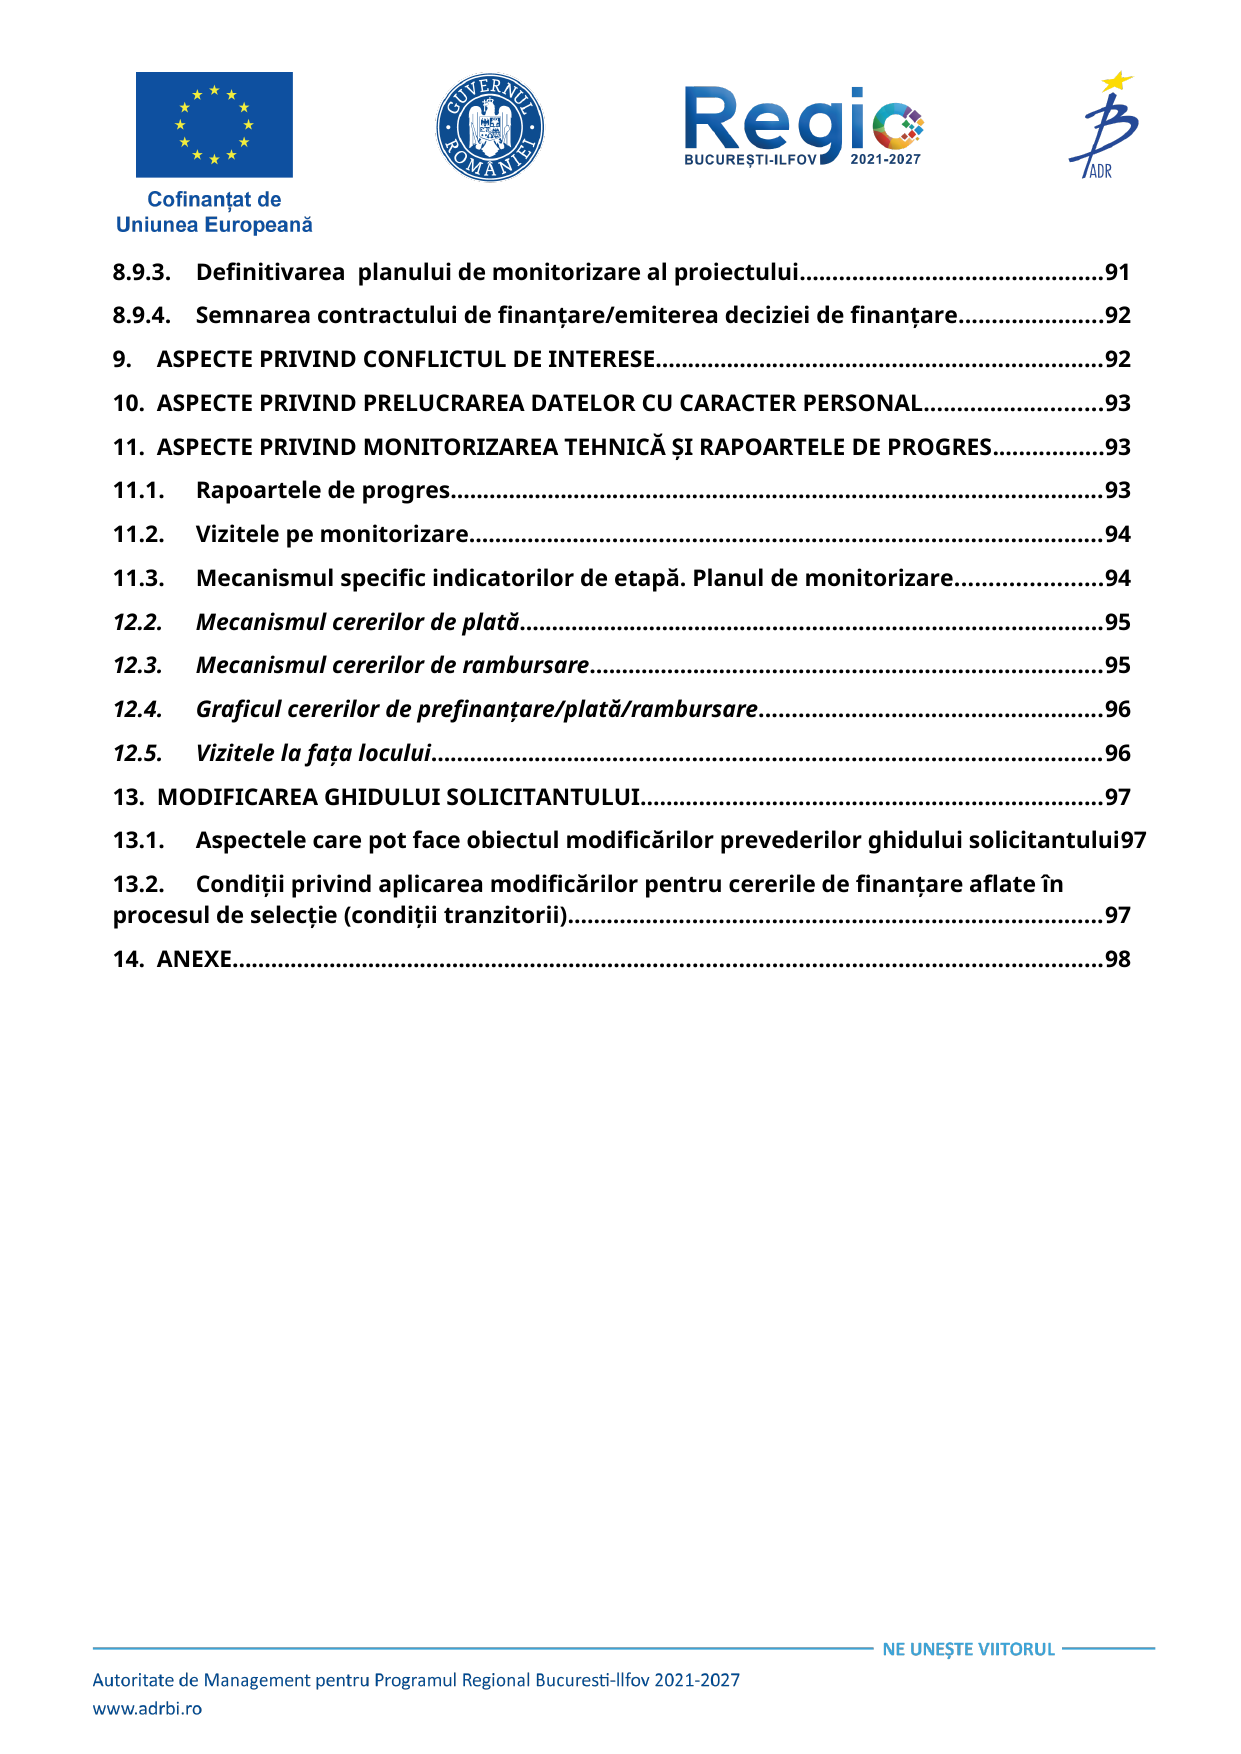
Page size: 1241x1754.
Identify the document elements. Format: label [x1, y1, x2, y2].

picture [112, 70, 1141, 236]
picture [92, 1642, 1156, 1715]
